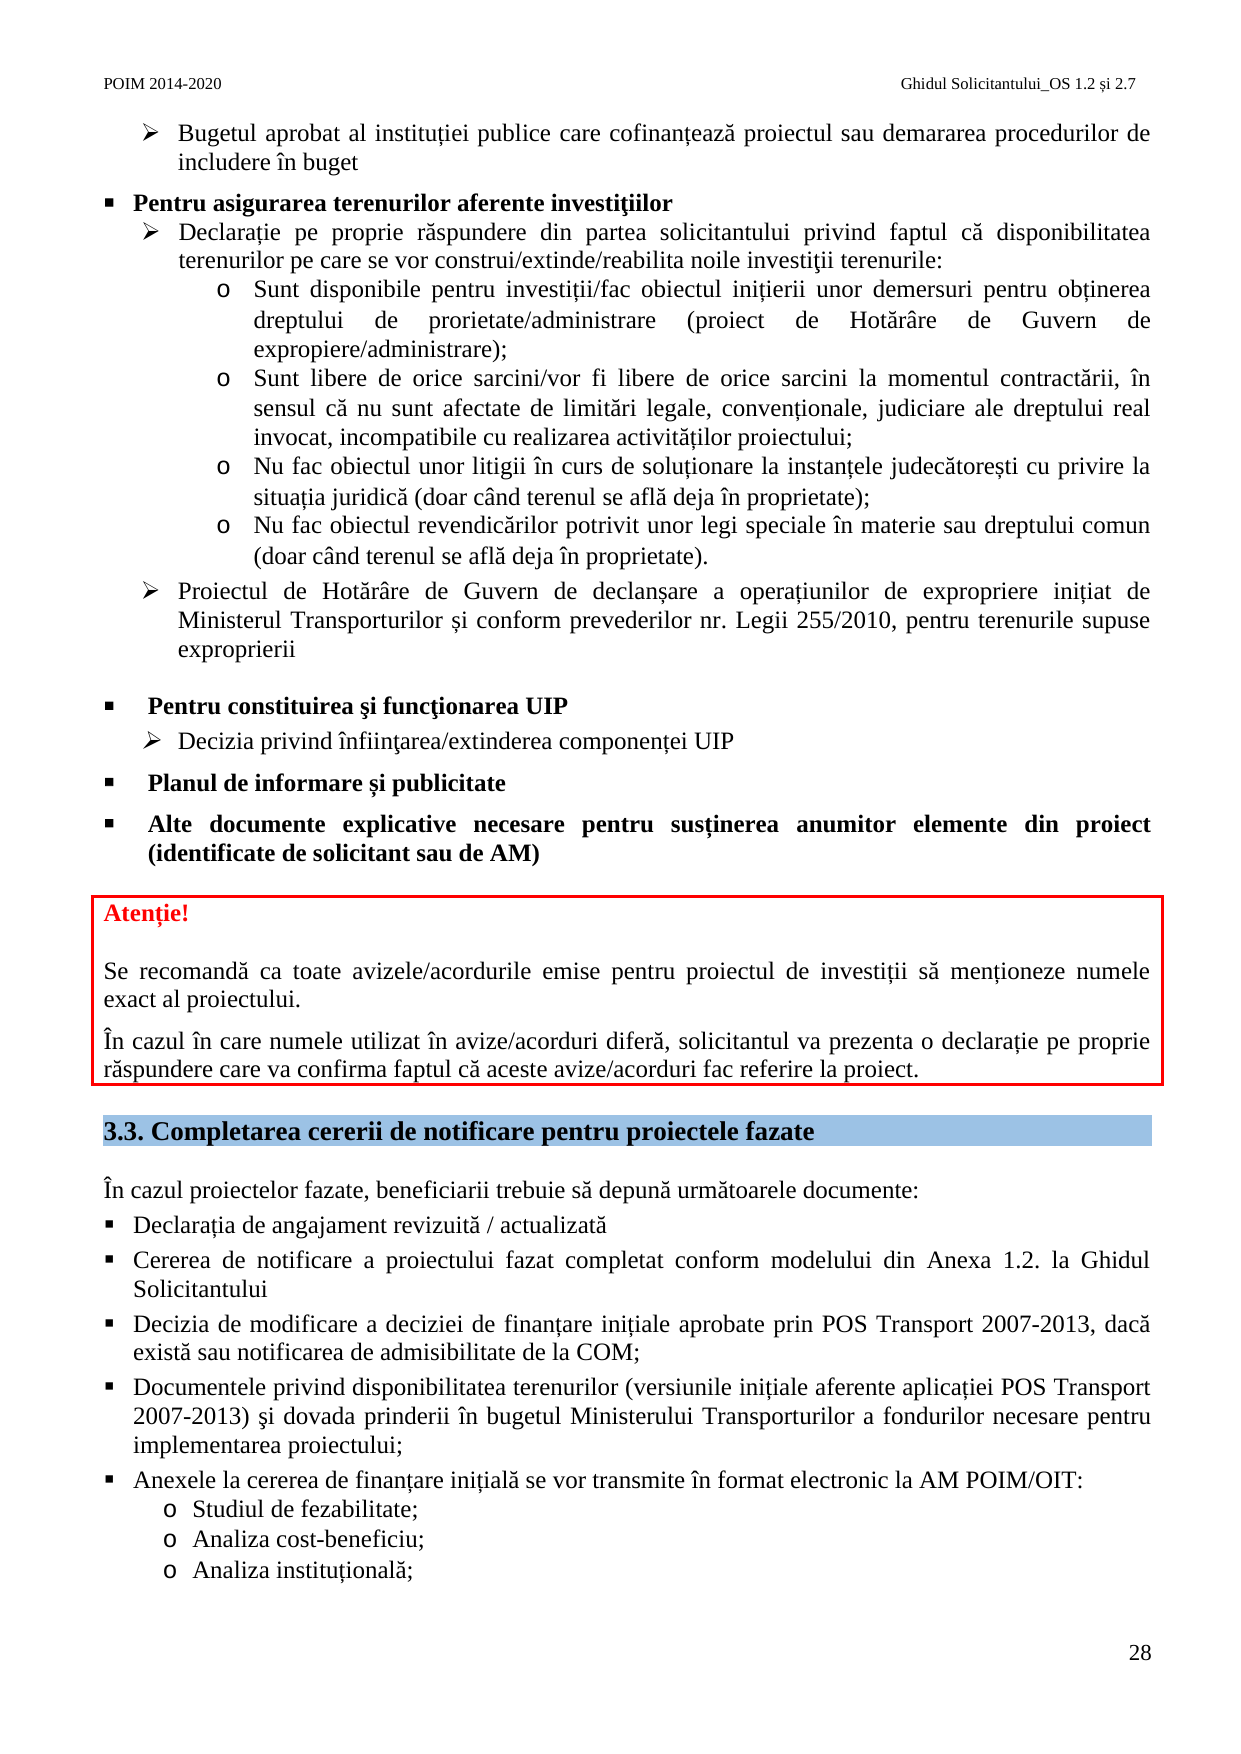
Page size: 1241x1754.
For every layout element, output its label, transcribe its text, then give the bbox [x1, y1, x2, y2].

subtitle 3.3. Completarea cererii de notificare pentru proiectele fazate [103, 1115, 1152, 1146]
list Decizia privind înfiinţarea/extinderea componenței UIP [141, 726, 1152, 755]
list Cererea de notificare a proiectului fazat completat conform modelului din Anexa 1.2. la Ghidul Solicitantului [103, 1245, 1152, 1302]
list Pentru asigurarea terenurilor aferente investiţiilor [103, 188, 1152, 217]
list Nu fac obiectul revendicărilor potrivit unor legi speciale în materie sau dreptului comun (doar când terenul se află deja în proprietate). [216, 511, 1152, 570]
list Decizia de modificare a deciziei de finanțare inițiale aprobate prin POS Transport 2007-2013, dacă există sau notificarea de admisibilitate de la COM; [103, 1309, 1152, 1366]
list Bugetul aprobat al instituției publice care cofinanțează proiectul sau demararea procedurilor de includere în buget [141, 118, 1152, 176]
list Anexele la cererea de finanțare inițială se vor transmite în format electronic la AM POIM/OIT: [103, 1465, 1152, 1494]
list Documentele privind disponibilitatea terenurilor (versiunile inițiale aferente aplicației POS Transport 2007-2013) şi dovada prinderii în bugetul Ministerului Transporturilor a fondurilor necesare pentru implementarea proiectului; [103, 1372, 1152, 1459]
list Sunt disponibile pentru investiții/fac obiectul inițierii unor demersuri pentru obținerea dreptului de prorietate/administrare (proiect de Hotărâre de Guvern de expropiere/administrare); [216, 274, 1152, 363]
list Nu fac obiectul unor litigii în curs de soluționare la instanțele judecătorești cu privire la situația juridică (doar când terenul se află deja în proprietate); [216, 451, 1152, 511]
list Declarație pe proprie răspundere din partea solicitantului privind faptul că disponibilitatea terenurilor pe care se vor construi/extinde/reabilita noile investiţii terenurile: [141, 217, 1152, 274]
list Analiza instituțională; [162, 1555, 1152, 1586]
list În cazul proiectelor fazate, beneficiarii trebuie să depună următoarele documente: [103, 1175, 1152, 1204]
list Declarația de angajament revizuită / actualizată [103, 1210, 1152, 1239]
list Sunt libere de orice sarcini/vor fi libere de orice sarcini la momentul contractării, în sensul că nu sunt afectate de limitări legale, convenționale, judiciare ale dreptului real invocat, incompatibile cu realizarea activităților proiectului; [216, 363, 1152, 451]
list Studiul de fezabilitate; [162, 1494, 1152, 1524]
list Alte documente explicative necesare pentru susținerea anumitor elemente din proiect (identificate de solicitant sau de AM) [103, 809, 1152, 866]
list Pentru constituirea şi funcţionarea UIP [103, 691, 1152, 720]
list Proiectul de Hotărâre de Guvern de declanșare a operațiunilor de expropriere inițiat de Ministerul Transporturilor și conform prevederilor nr. Legii 255/2010, pentru terenurile supuse exproprierii [141, 576, 1152, 663]
list Analiza cost-beneficiu; [162, 1524, 1152, 1555]
table_header Atenție! Se recomandă ca toate avizele/acordurile emise pentru proiectul de investiții să menționeze numele exact al proiectului. În cazul în care numele utilizat în avize/acorduri diferă, solicitantul va prezenta o declarație pe proprie răspundere care va confirma faptul că aceste avize/acorduri fac referire la proiect. [94, 898, 1161, 1083]
list Planul de informare și publicitate [103, 768, 1152, 796]
